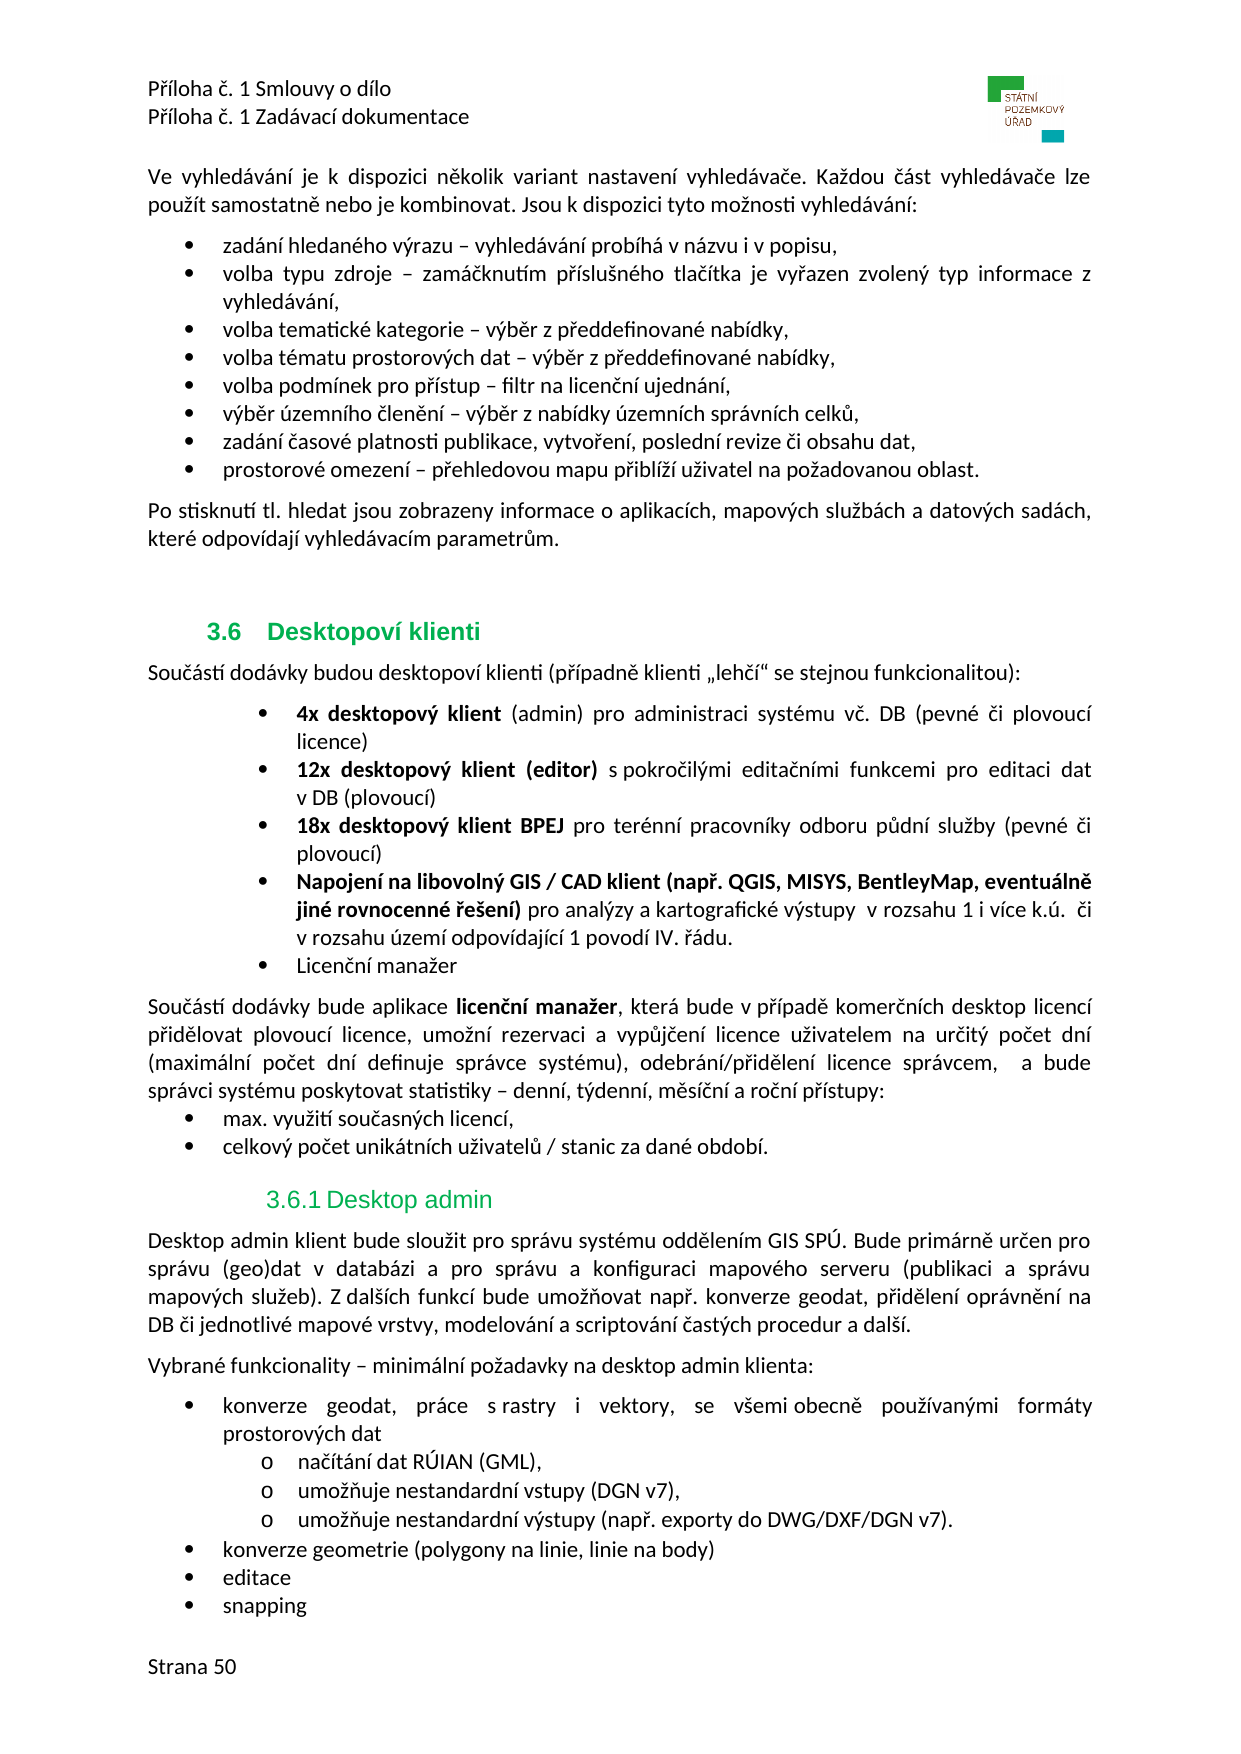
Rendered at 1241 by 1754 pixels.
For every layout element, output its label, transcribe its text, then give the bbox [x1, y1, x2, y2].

text prostorové omezení – přehledovou mapu přiblíží uživatel na požadovanou oblast. [185, 455, 1093, 483]
list načítání dat RÚIAN (GML), [260, 1447, 1093, 1476]
text Desktop admin klient bude sloužit pro správu systému oddělením GIS SPÚ. Bude primárně určen pro správu (geo)dat v databázi a pro správu a konfiguraci mapového serveru (publikaci a správu mapových služeb). Z dalších funkcí bude umožňovat např. konverze geodat, přidělení oprávnění na DB či jednotlivé mapové vrstvy, modelování a scriptování častých procedur a další. [148, 1226, 1093, 1338]
list umožňuje nestandardní vstupy (DGN v7), [260, 1476, 1093, 1506]
text Ve vyhledávání je k dispozici několik variant nastavení vyhledávače. Každou část vyhledávače lze použít samostatně nebo je kombinovat. Jsou k dispozici tyto možnosti vyhledávání: [148, 162, 1093, 218]
text zadání hledaného výrazu – vyhledávání probíhá v názvu i v popisu, [185, 231, 1093, 259]
text konverze geodat, práce s rastry i vektory, se všemi obecně používanými formáty prostorových dat [185, 1391, 1093, 1447]
subtitle Desktop admin [266, 1185, 1093, 1214]
list Napojení na libovolný GIS / CAD klient (např. QGIS, MISYS, BentleyMap, eventuálně jiné rovnocenné řešení) pro analýzy a kartografické výstupy v rozsahu 1 i více k.ú. či v rozsahu území odpovídající 1 povodí IV. řádu. [259, 867, 1093, 951]
list celkový počet unikátních uživatelů / stanic za dané období. [185, 1132, 1093, 1160]
list umožňuje nestandardní výstupy (např. exporty do DWG/DXF/DGN v7). [260, 1506, 1093, 1535]
text Po stisknutí tl. hledat jsou zobrazeny informace o aplikacích, mapových službách a datových sadách, které odpovídají vyhledávacím parametrům. [148, 496, 1093, 552]
text Vybrané funkcionality – minimální požadavky na desktop admin klienta: [148, 1351, 1093, 1379]
text volba tématu prostorových dat – výběr z předdefinované nabídky, [185, 343, 1093, 371]
text volba tematické kategorie – výběr z předdefinované nabídky, [185, 315, 1093, 343]
list max. využití současných licencí, [185, 1104, 1093, 1132]
text výběr územního členění – výběr z nabídky územních správních celků, [185, 399, 1093, 427]
list 12x desktopový klient (editor) s pokročilými editačními funkcemi pro editaci dat v DB (plovoucí) [259, 755, 1093, 811]
text Součástí dodávky budou desktopoví klienti (případně klienti „lehčí“ se stejnou funkcionalitou): [148, 658, 1093, 687]
list 18x desktopový klient BPEJ pro terénní pracovníky odboru půdní služby (pevné či plovoucí) [259, 811, 1093, 867]
text Součástí dodávky bude aplikace licenční manažer, která bude v případě komerčních desktop licencí přidělovat plovoucí licence, umožní rezervaci a vypůjčení licence uživatelem na určitý počet dní (maximální počet dní definuje správce systému), odebrání/přidělení licence správcem, a bude správci systému poskytovat statistiky – denní, týdenní, měsíční a roční přístupy: [148, 992, 1093, 1104]
text volba typu zdroje – zamáčknutím příslušného tlačítka je vyřazen zvolený typ informace z vyhledávání, [185, 259, 1093, 315]
text editace [185, 1563, 1093, 1591]
picture [987, 75, 1065, 143]
list 4x desktopový klient (admin) pro administraci systému vč. DB (pevné či plovoucí licence) [259, 699, 1093, 755]
text snapping [185, 1591, 1093, 1619]
text volba podmínek pro přístup – filtr na licenční ujednání, [185, 371, 1093, 399]
list Licenční manažer [259, 951, 1093, 979]
text zadání časové platnosti publikace, vytvoření, poslední revize či obsahu dat, [185, 427, 1093, 455]
text konverze geometrie (polygony na linie, linie na body) [185, 1535, 1093, 1563]
subtitle Desktopoví klienti [207, 617, 1093, 646]
